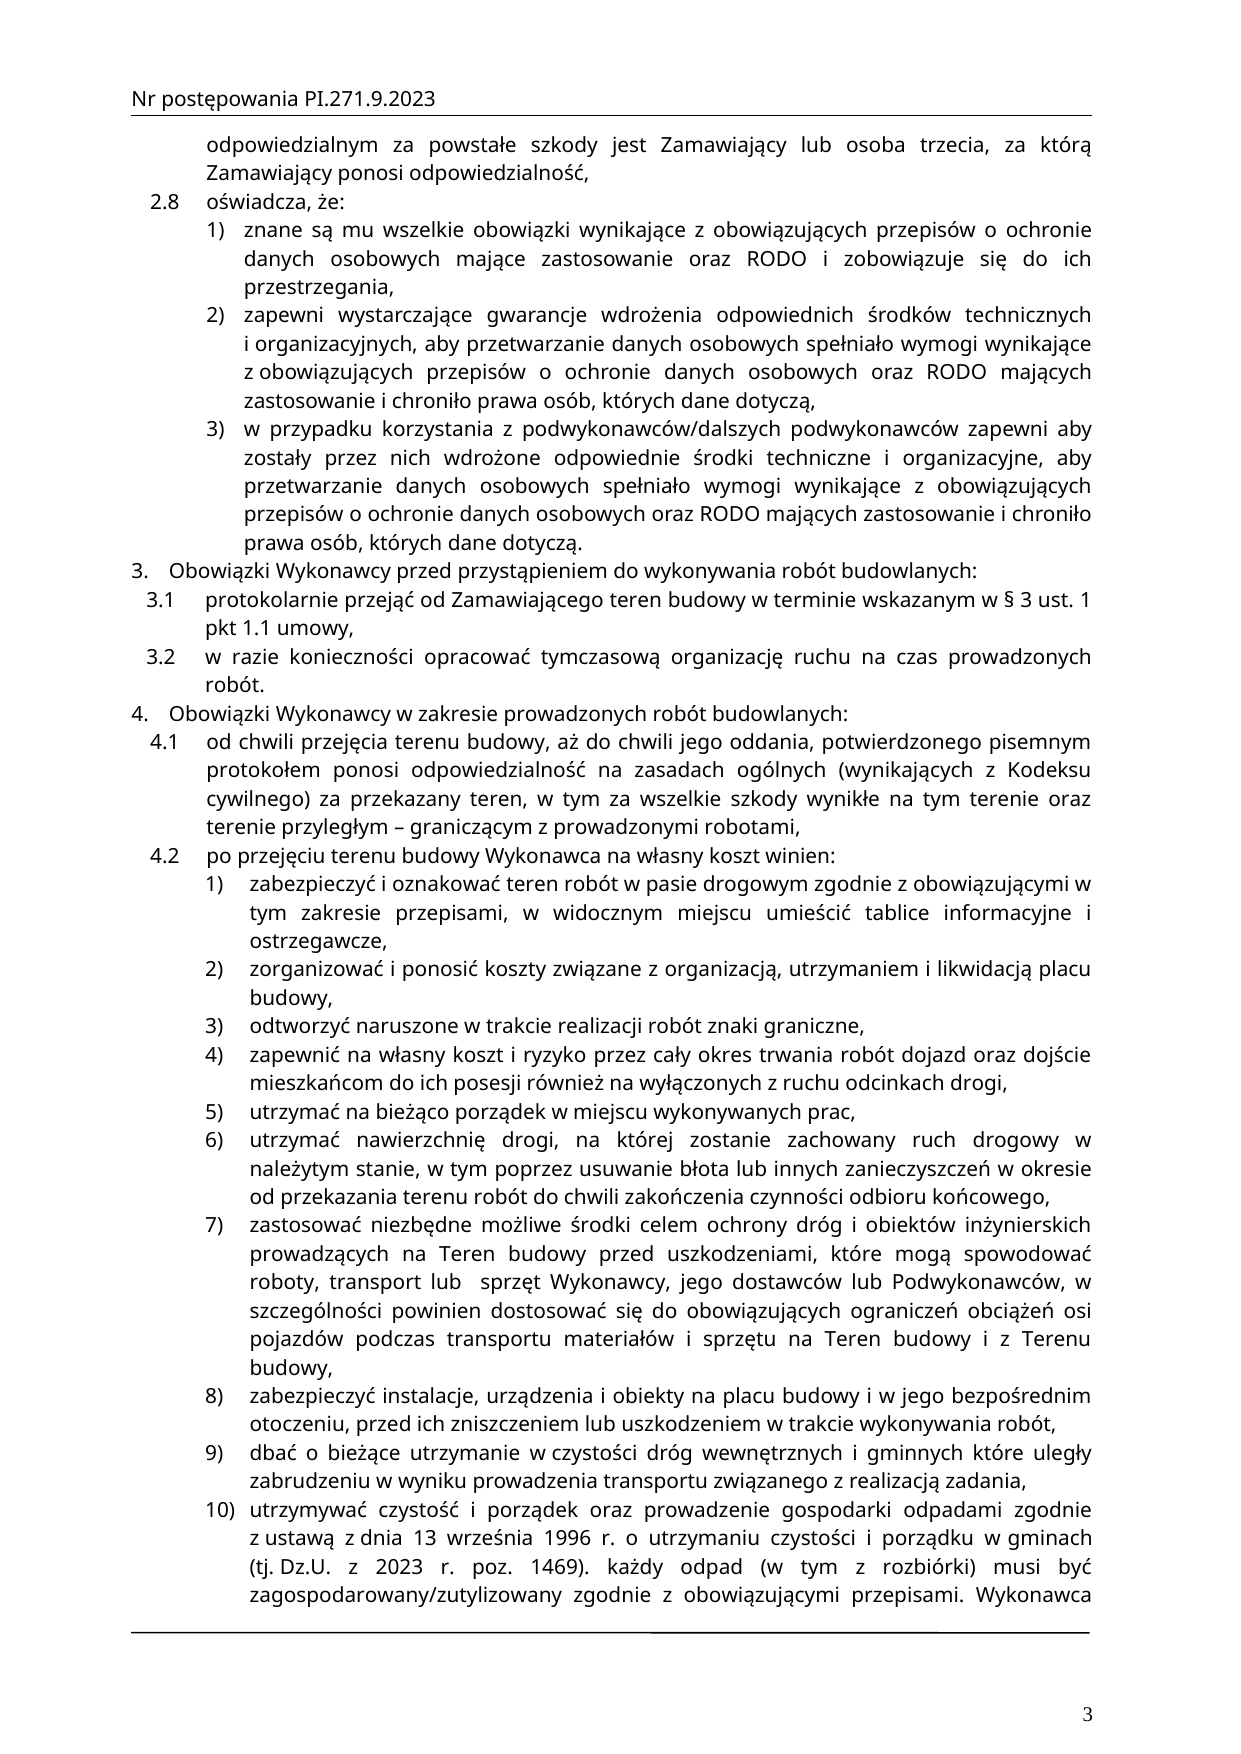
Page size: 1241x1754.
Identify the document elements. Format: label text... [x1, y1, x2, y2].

list zapewnić na własny koszt i ryzyko przez cały okres trwania robót dojazd oraz dojście mieszkańcom do ich posesji również na wyłączonych z ruchu odcinkach drogi, [205, 1040, 1092, 1097]
list oświadcza, że: [150, 187, 1092, 215]
list zastosować niezbędne możliwe środki celem ochrony dróg i obiektów inżynierskich prowadzących na Teren budowy przed uszkodzeniami, które mogą spowodować roboty, transport lub sprzęt Wykonawcy, jego dostawców lub Podwykonawców, w szczególności powinien dostosować się do obowiązujących ograniczeń obciążeń osi pojazdów podczas transportu materiałów i sprzętu na Teren budowy i z Terenu budowy, [205, 1211, 1092, 1381]
list zapewni wystarczające gwarancje wdrożenia odpowiednich środków technicznych i organizacyjnych, aby przetwarzanie danych osobowych spełniało wymogi wynikające z obowiązujących przepisów o ochronie danych osobowych oraz RODO mających zastosowanie i chroniło prawa osób, których dane dotyczą, [206, 301, 1092, 414]
list odtworzyć naruszone w trakcie realizacji robót znaki graniczne, [205, 1011, 1092, 1040]
list zabezpieczyć instalacje, urządzenia i obiekty na placu budowy i w jego bezpośrednim otoczeniu, przed ich zniszczeniem lub uszkodzeniem w trakcie wykonywania robót, [205, 1381, 1092, 1438]
list protokolarnie przejąć od Zamawiającego teren budowy w terminie wskazanym w § 3 ust. 1 pkt 1.1 umowy, [146, 585, 1092, 642]
list w razie konieczności opracować tymczasową organizację ruchu na czas prowadzonych robót. [146, 642, 1092, 699]
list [150, 130, 1092, 187]
list zabezpieczyć i oznakować teren robót w pasie drogowym zgodnie z obowiązującymi w tym zakresie przepisami, w widocznym miejscu umieścić tablice informacyjne i ostrzegawcze, [205, 869, 1092, 954]
list Obowiązki Wykonawcy w zakresie prowadzonych robót budowlanych: [131, 699, 1092, 727]
list Obowiązki Wykonawcy przed przystąpieniem do wykonywania robót budowlanych: [131, 556, 1092, 585]
list w przypadku korzystania z podwykonawców/dalszych podwykonawców zapewni aby zostały przez nich wdrożone odpowiednie środki techniczne i organizacyjne, aby przetwarzanie danych osobowych spełniało wymogi wynikające z obowiązujących przepisów o ochronie danych osobowych oraz RODO mających zastosowanie i chroniło prawa osób, których dane dotyczą. [206, 414, 1092, 556]
list znane są mu wszelkie obowiązki wynikające z obowiązujących przepisów o ochronie danych osobowych mające zastosowanie oraz RODO i zobowiązuje się do ich przestrzegania, [206, 215, 1092, 301]
list zorganizować i ponosić koszty związane z organizacją, utrzymaniem i likwidacją placu budowy, [205, 954, 1092, 1011]
list dbać o bieżące utrzymanie w czystości dróg wewnętrznych i gminnych które uległy zabrudzeniu w wyniku prowadzenia transportu związanego z realizacją zadania, [205, 1438, 1092, 1495]
list od chwili przejęcia terenu budowy, aż do chwili jego oddania, potwierdzonego pisemnym protokołem ponosi odpowiedzialność na zasadach ogólnych (wynikających z Kodeksu cywilnego) za przekazany teren, w tym za wszelkie szkody wynikłe na tym terenie oraz terenie przyległym – graniczącym z prowadzonymi robotami, [150, 727, 1092, 841]
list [205, 1495, 1092, 1609]
list utrzymać nawierzchnię drogi, na której zostanie zachowany ruch drogowy w należytym stanie, w tym poprzez usuwanie błota lub innych zanieczyszczeń w okresie od przekazania terenu robót do chwili zakończenia czynności odbioru końcowego, [205, 1125, 1092, 1211]
list po przejęciu terenu budowy Wykonawca na własny koszt winien: [150, 841, 1092, 869]
list utrzymać na bieżąco porządek w miejscu wykonywanych prac, [205, 1097, 1092, 1125]
